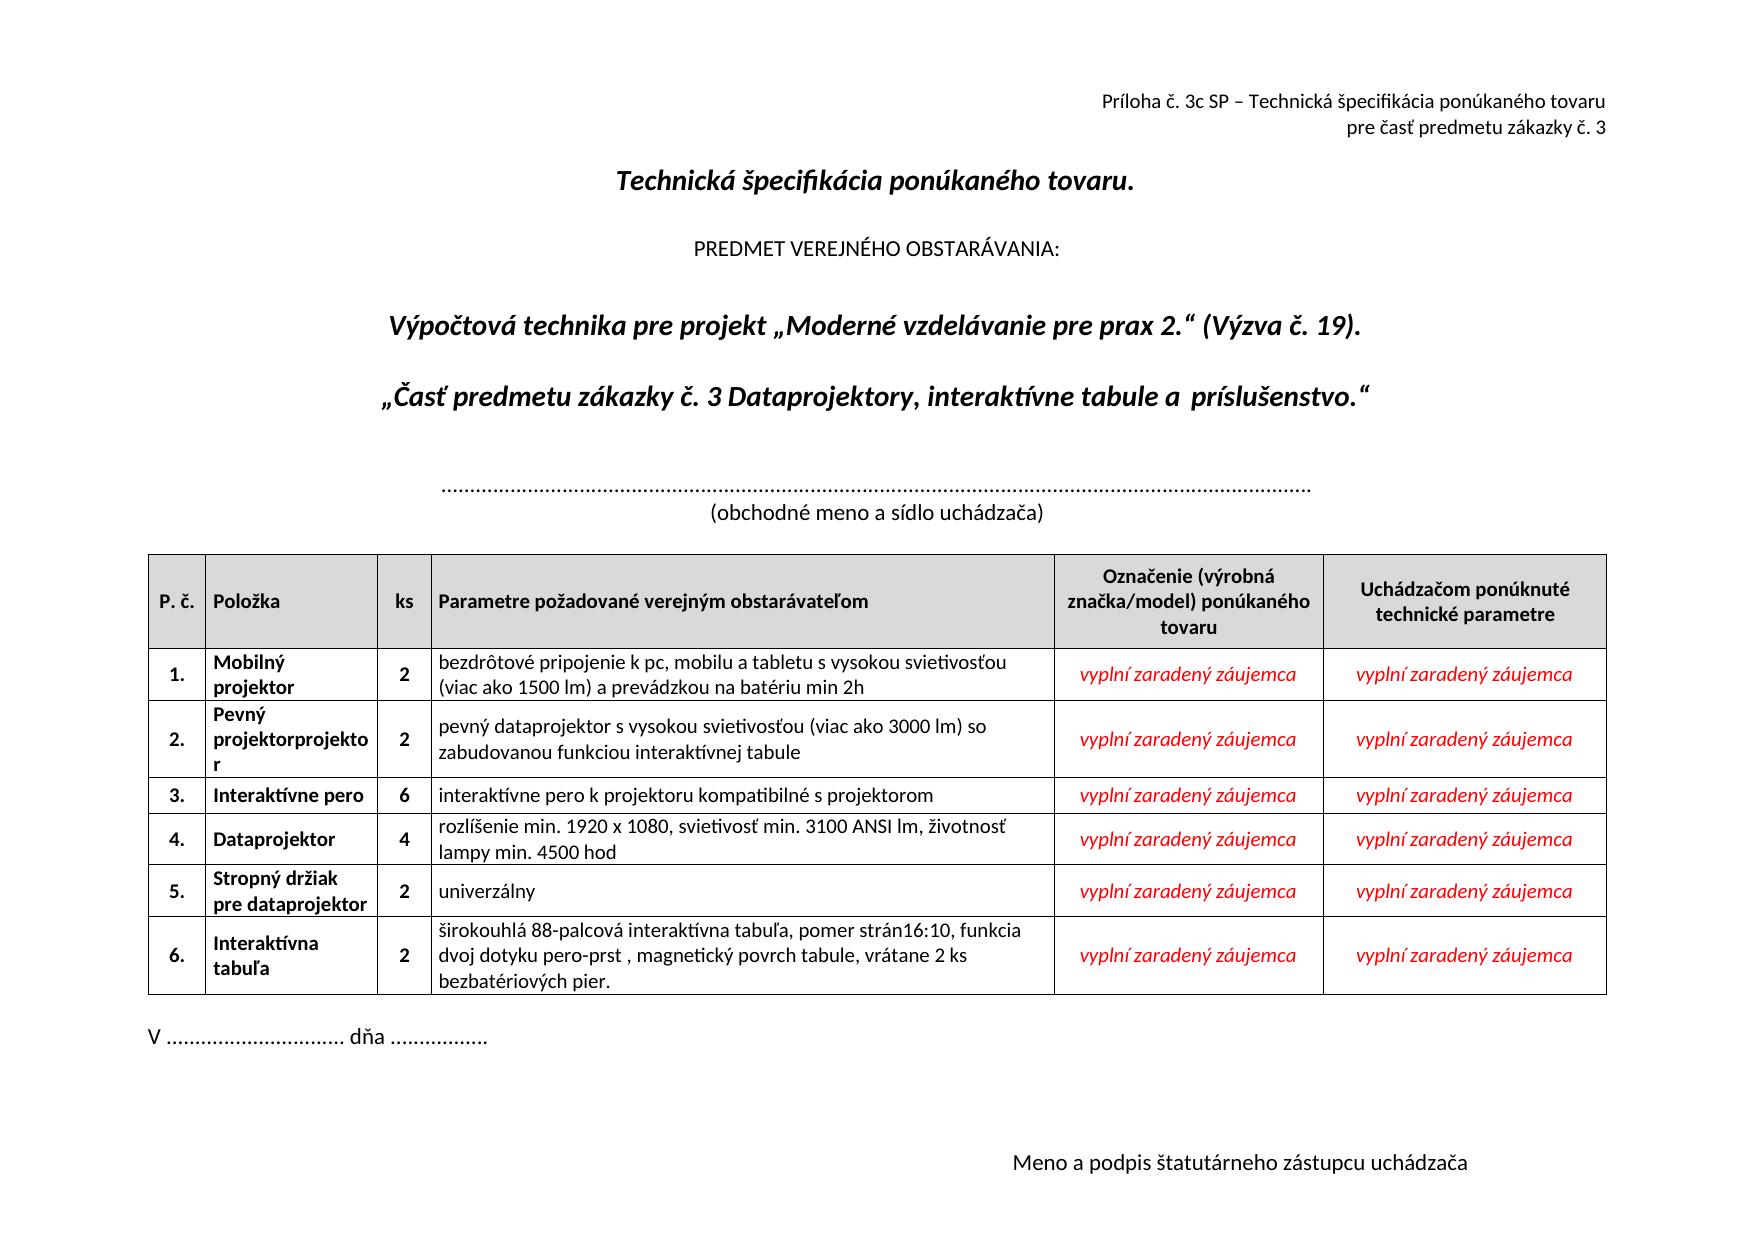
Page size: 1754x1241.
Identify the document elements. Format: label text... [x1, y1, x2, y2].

table_header Parametre požadované verejným obstarávateľom [432, 555, 1054, 648]
table_cell 4. [149, 814, 205, 864]
table_cell vyplní zaradený záujemca [1324, 649, 1606, 700]
table_cell 6. [149, 917, 205, 993]
table_cell Dataprojektor [206, 814, 377, 864]
table_cell univerzálny [432, 865, 1054, 916]
table_header Položka [206, 555, 377, 648]
table_cell pevný dataprojektor s vysokou svietivosťou (viac ako 3000 lm) so zabudovanou funkciou interaktívnej tabule [432, 701, 1054, 777]
table_header ks [378, 555, 431, 648]
table_cell 2 [378, 917, 431, 993]
table_cell Pevný projektorprojektor [206, 701, 377, 777]
table_cell vyplní zaradený záujemca [1055, 865, 1323, 916]
table_cell vyplní zaradený záujemca [1324, 865, 1606, 916]
table_cell Interaktívne pero [206, 778, 377, 812]
table_cell 2 [378, 649, 431, 700]
table_cell 4 [378, 814, 431, 864]
table_cell 2. [149, 701, 205, 777]
table_header P. č. [149, 555, 205, 648]
table_cell vyplní zaradený záujemca [1324, 917, 1606, 993]
table_cell širokouhlá 88-palcová interaktívna tabuľa, pomer strán16:10, funkcia dvoj dotyku pero-prst , magnetický povrch tabule, vrátane 2 ks bezbatériových pier. [432, 917, 1054, 993]
table_cell vyplní zaradený záujemca [1055, 814, 1323, 864]
text „Časť predmetu zákazky č. 3 Dataprojektory, interaktívne tabule a príslušenstvo.“ [148, 378, 1606, 414]
table_cell rozlíšenie min. 1920 x 1080, svietivosť min. 3100 ANSI lm, životnosť lampy min. 4500 hod [432, 814, 1054, 864]
text V ............................... dňa ................. [148, 1022, 1606, 1051]
table_cell 2 [378, 701, 431, 777]
table_cell 5. [149, 865, 205, 916]
table_cell vyplní zaradený záujemca [1055, 778, 1323, 812]
table_header Uchádzačom ponúknuté technické parametre [1324, 555, 1606, 648]
text Výpočtová technika pre projekt „Moderné vzdelávanie pre prax 2.“ (Výzva č. 19). [148, 307, 1606, 343]
table_cell vyplní zaradený záujemca [1324, 814, 1606, 864]
text (obchodné meno a sídlo uchádzača) [148, 498, 1606, 526]
table_cell interaktívne pero k projektoru kompatibilné s projektorom [432, 778, 1054, 812]
table_cell Mobilný projektor [206, 649, 377, 700]
table_cell 1. [149, 649, 205, 700]
table_cell bezdrôtové pripojenie k pc, mobilu a tabletu s vysokou svietivosťou (viac ako 1500 lm) a prevádzkou na batériu min 2h [432, 649, 1054, 700]
table_cell Stropný držiak pre dataprojektor [206, 865, 377, 916]
text ....................................................................................................................................................... [148, 470, 1606, 498]
table_header Označenie (výrobná značka/model) ponúkaného tovaru [1055, 555, 1323, 648]
text predmet VEREJNÉHO OBSTARÁVANIA: [148, 234, 1606, 262]
table_cell vyplní zaradený záujemca [1324, 701, 1606, 777]
table_cell vyplní zaradený záujemca [1055, 649, 1323, 700]
table_cell Interaktívna tabuľa [206, 917, 377, 993]
table_cell vyplní zaradený záujemca [1324, 778, 1606, 812]
table_cell vyplní zaradený záujemca [1055, 701, 1323, 777]
table_cell 2 [378, 865, 431, 916]
text Meno a podpis štatutárneho zástupcu uchádzača [148, 1148, 1606, 1177]
table_cell 6 [378, 778, 431, 812]
text Technická špecifikácia ponúkaného tovaru. [148, 162, 1606, 198]
table_cell vyplní zaradený záujemca [1055, 917, 1323, 993]
table_cell 3. [149, 778, 205, 812]
